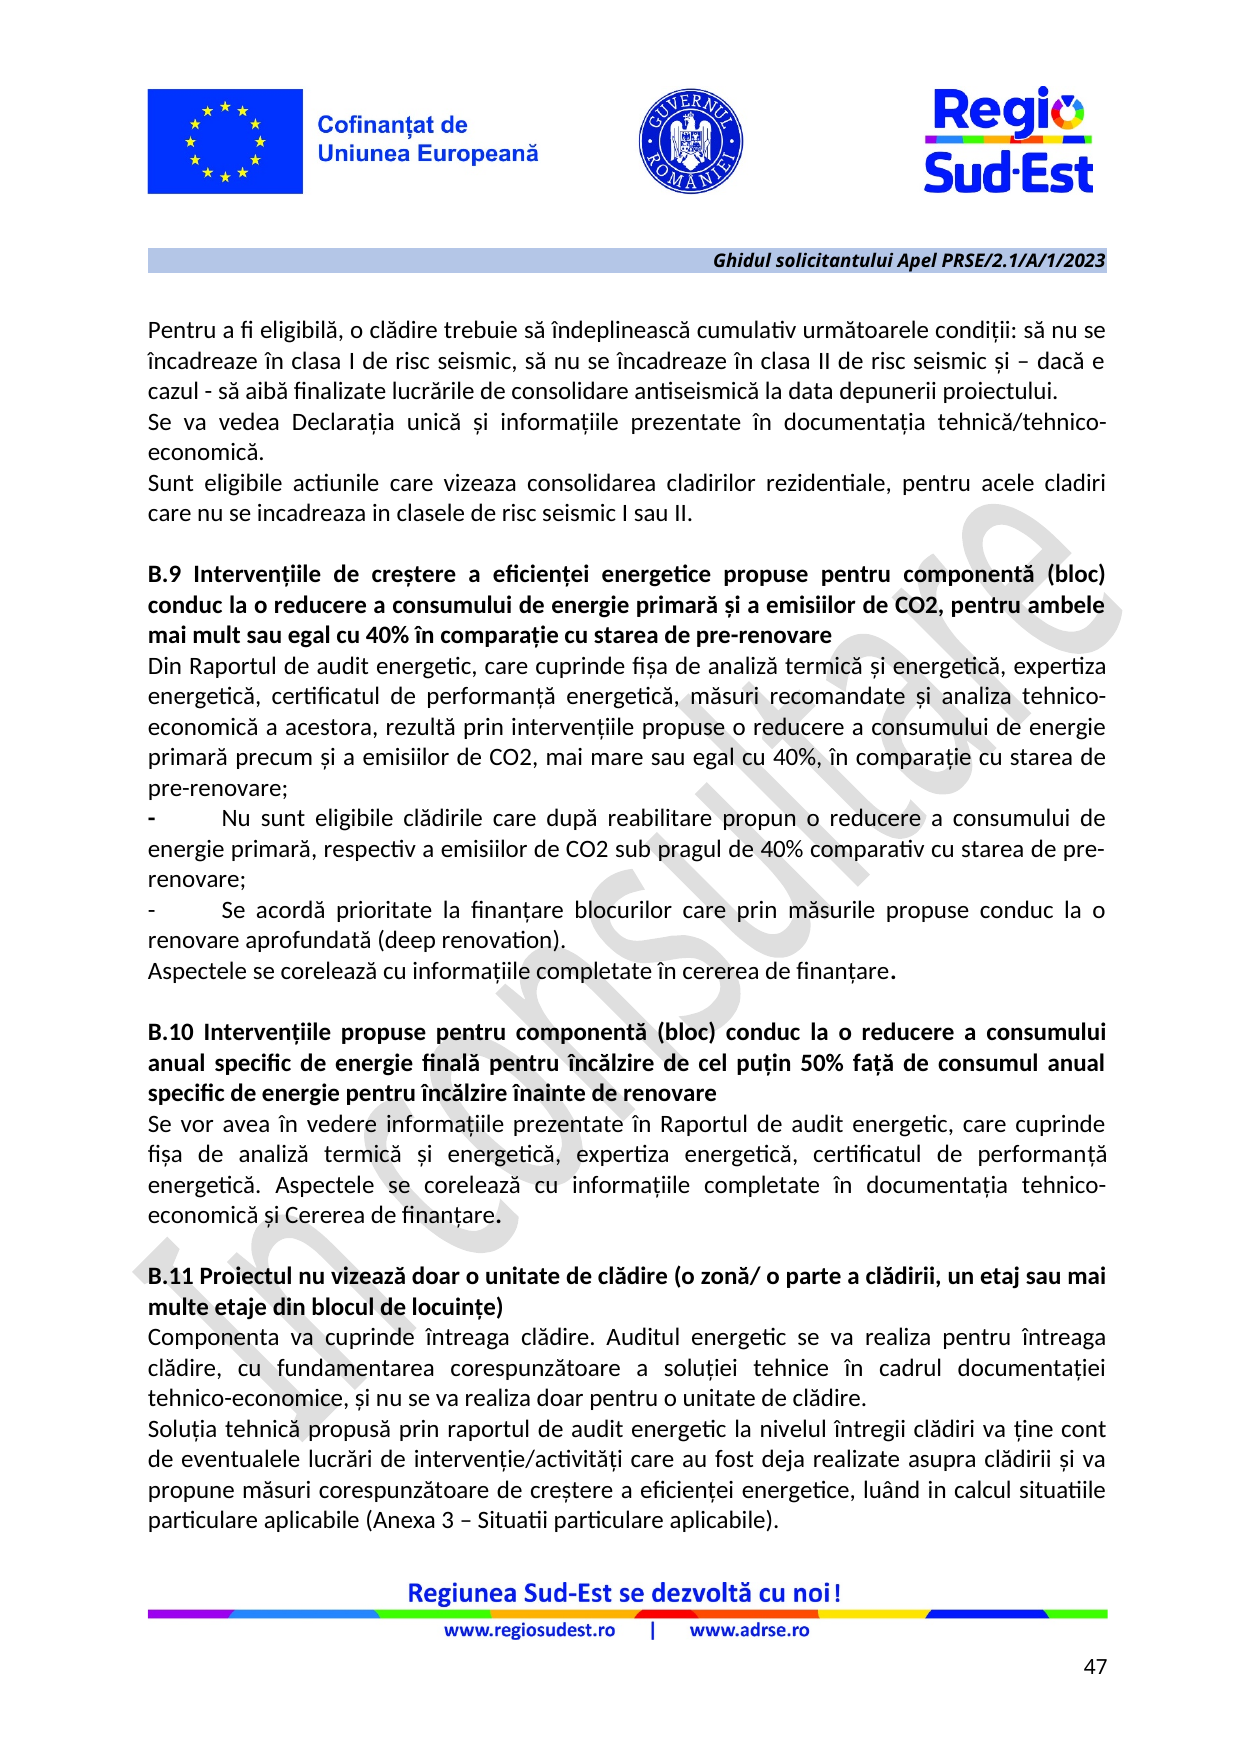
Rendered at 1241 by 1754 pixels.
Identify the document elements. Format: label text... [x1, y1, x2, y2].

text Pentru a fi eligibilă, o clădire trebuie să îndeplinească cumulativ următoarele condiții: să nu se încadreaze în clasa I de risc seismic, să nu se încadreaze în clasa II de risc seismic și – dacă e cazul - să aibă finalizate lucrările de consolidare antiseismică la data depunerii proiectului. [148, 314, 1107, 406]
text Soluția tehnică propusă prin raportul de audit energetic la nivelul întregii clădiri va ține cont de eventualele lucrări de intervenție/activități care au fost deja realizate asupra clădirii și va propune măsuri corespunzătoare de creștere a eficienței energetice, luând in calcul situatiile particulare aplicabile (Anexa 3 – Situatii particulare aplicabile). [148, 1413, 1107, 1535]
text - Se acordă prioritate la finanțare blocurilor care prin măsurile propuse conduc la o renovare aprofundată (deep renovation). [148, 894, 1107, 955]
text Aspectele se corelează cu informațiile completate în cererea de finanțare. [148, 955, 1107, 986]
text B.11 Proiectul nu vizează doar o unitate de clădire (o zonă/ o parte a clădirii, un etaj sau mai multe etaje din blocul de locuințe) [148, 1260, 1107, 1321]
text Se vor avea în vedere informațiile prezentate în Raportul de audit energetic, care cuprinde fişa de analiză termică şi energetică, expertiza energetică, certificatul de performanţă energetică. Aspectele se corelează cu informațiile completate în documentația tehnico-economică și Cererea de finanțare. [148, 1108, 1107, 1230]
text B.10 Intervențiile propuse pentru componentă (bloc) conduc la o reducere a consumului anual specific de energie finală pentru încălzire de cel puțin 50% față de consumul anual specific de energie pentru încălzire înainte de renovare [148, 1016, 1107, 1108]
text Sunt eligibile actiunile care vizeaza consolidarea cladirilor rezidentiale, pentru acele cladiri care nu se incadreaza in clasele de risc seismic I sau II. [148, 467, 1107, 528]
text B.9 Intervențiile de creștere a eficienței energetice propuse pentru componentă (bloc) conduc la o reducere a consumului de energie primară și a emisiilor de CO2, pentru ambele mai mult sau egal cu 40% în comparație cu starea de pre-renovare [148, 558, 1107, 650]
text Se va vedea Declaraţia unică și informațiile prezentate în documentația tehnică/tehnico-economică. [148, 406, 1107, 467]
picture [147, 86, 1093, 195]
text Componenta va cuprinde întreaga clădire. Auditul energetic se va realiza pentru întreaga clădire, cu fundamentarea corespunzătoare a soluției tehnice în cadrul documentației tehnico-economice, și nu se va realiza doar pentru o unitate de clădire. [148, 1321, 1107, 1413]
text - Nu sunt eligibile clădirile care după reabilitare propun o reducere a consumului de energie primară, respectiv a emisiilor de CO2 sub pragul de 40% comparativ cu starea de pre-renovare; [148, 803, 1107, 894]
text Din Raportul de audit energetic, care cuprinde fişa de analiză termică şi energetică, expertiza energetică, certificatul de performanţă energetică, măsuri recomandate și analiza tehnico-economică a acestora, rezultă prin intervențiile propuse o reducere a consumului de energie primară precum și a emisiilor de CO2, mai mare sau egal cu 40%, în comparație cu starea de pre-renovare; [148, 650, 1107, 803]
picture [147, 1582, 1108, 1640]
